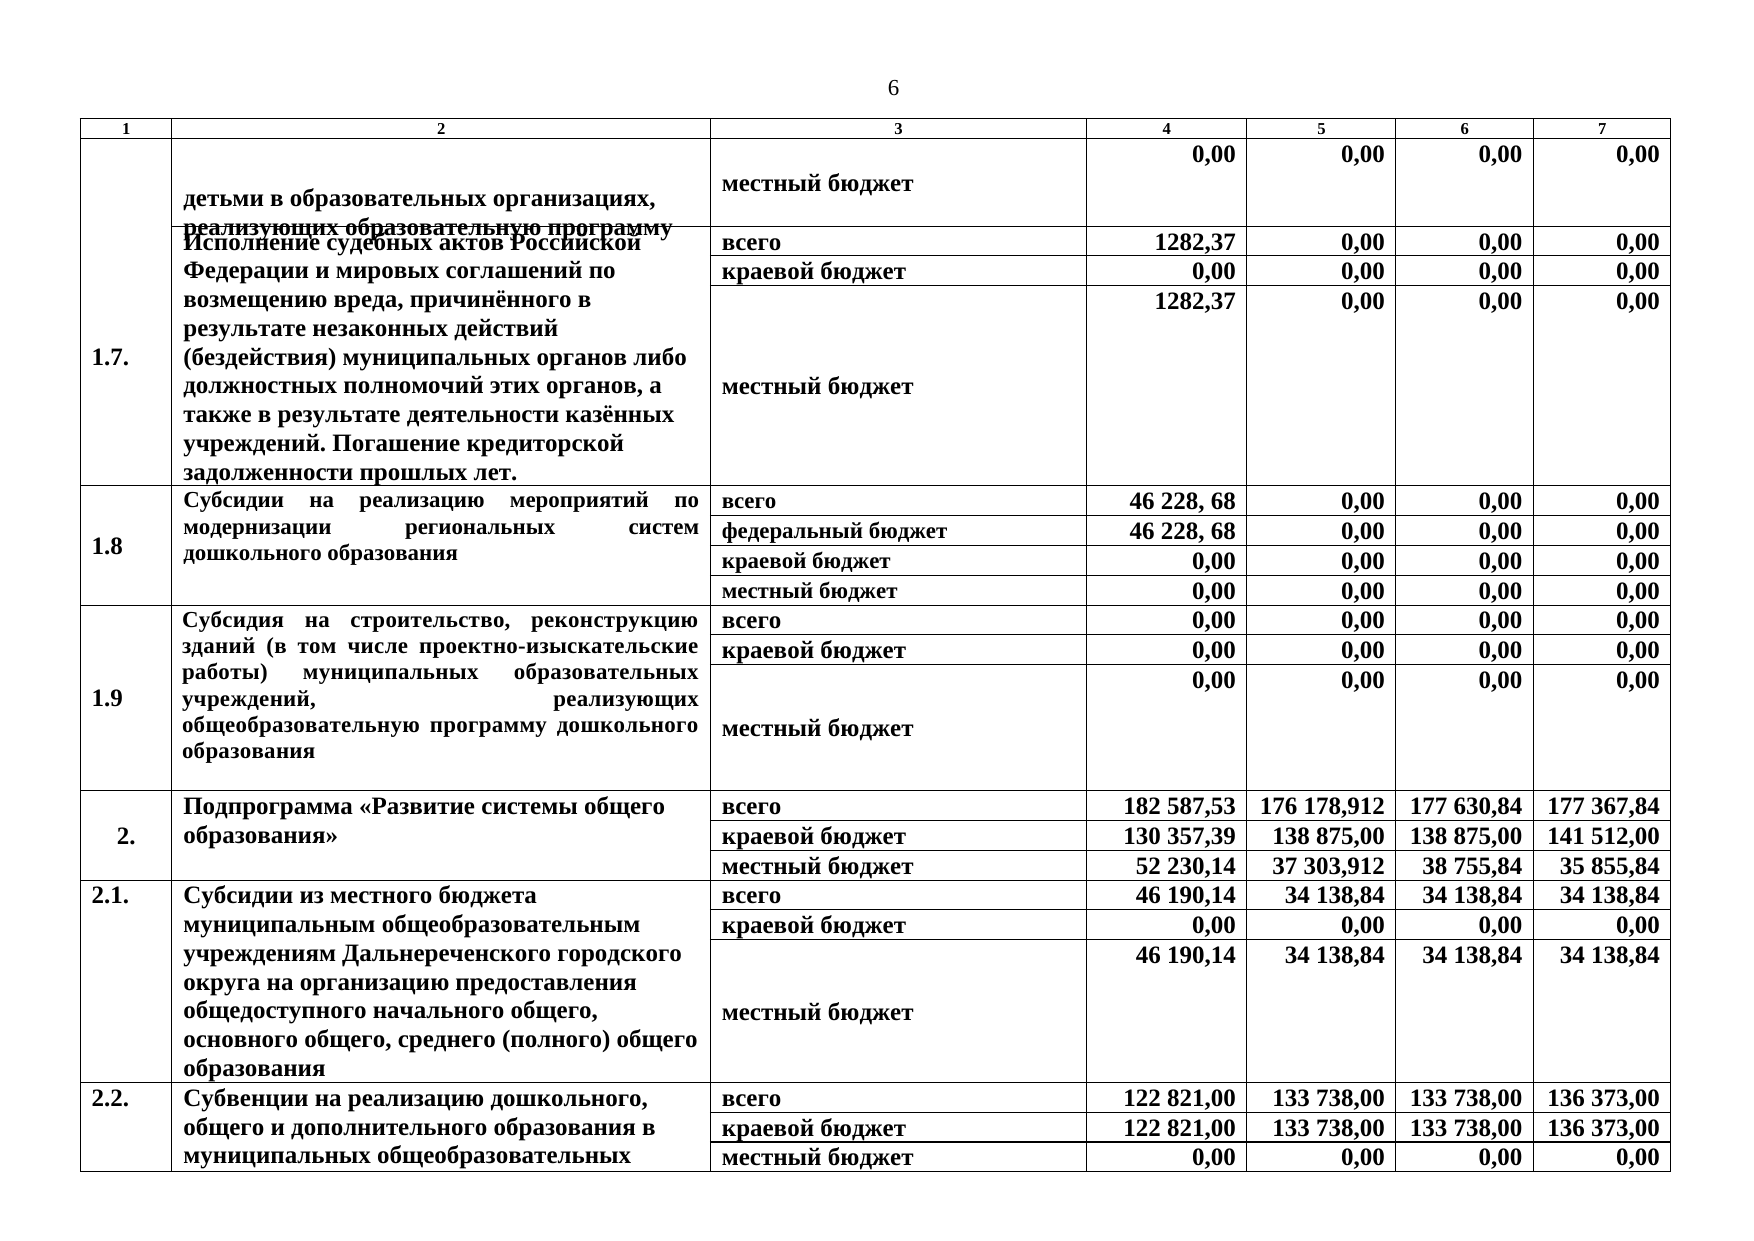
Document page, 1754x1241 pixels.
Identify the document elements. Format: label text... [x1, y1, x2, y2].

table_cell 0,00 [1396, 256, 1533, 285]
table_cell 0,00 [1396, 635, 1533, 664]
table_cell 0,00 [1247, 256, 1395, 285]
table_cell Субсидии из местного бюджета муниципальным общеобразовательным учреждениям Дальнереченского городского округа на организацию предоставления общедоступного начального общего, основного общего, среднего (полного) общего образования [172, 881, 710, 1082]
table_header 1 [81, 119, 171, 138]
table_cell 0,00 [1396, 910, 1533, 939]
table_cell 0,00 [1534, 486, 1670, 515]
table_cell 0,00 [1534, 665, 1670, 790]
table_cell 46 190,14 [1087, 881, 1246, 909]
table_cell 2.2. [81, 1083, 171, 1171]
table_cell 136 373,00 [1534, 1083, 1670, 1112]
table_cell краевой бюджет [711, 821, 1086, 850]
table_cell 133 738,00 [1247, 1083, 1395, 1112]
table_cell 0,00 [1087, 1143, 1246, 1171]
table_cell 0,00 [1534, 910, 1670, 939]
table_cell местный бюджет [711, 139, 1086, 226]
table_cell 0,00 [1087, 256, 1246, 285]
table_cell краевой бюджет [711, 1113, 1086, 1141]
table_cell 1.7. [81, 226, 171, 485]
table_cell 0,00 [1534, 1143, 1670, 1171]
table_cell 176 178,912 [1247, 791, 1395, 820]
table_cell местный бюджет [711, 1143, 1086, 1171]
table_cell 46 228, 68 [1087, 486, 1246, 515]
table_cell 136 373,00 [1534, 1113, 1670, 1141]
table_header 5 [1247, 119, 1395, 138]
table_cell 1.8 [81, 486, 171, 604]
table_cell 177 367,84 [1534, 791, 1670, 820]
table_cell 0,00 [1087, 546, 1246, 575]
table_cell 130 357,39 [1087, 821, 1246, 850]
table_cell 0,00 [1534, 546, 1670, 575]
table_cell 37 303,912 [1247, 851, 1395, 879]
table_cell 133 738,00 [1396, 1083, 1533, 1112]
table_cell 34 138,84 [1396, 881, 1533, 909]
table_cell всего [711, 881, 1086, 909]
table_cell краевой бюджет [711, 546, 1086, 575]
table_cell 0,00 [1396, 1143, 1533, 1171]
table_header 3 [711, 119, 1086, 138]
table_cell 0,00 [1396, 665, 1533, 790]
table_cell федеральный бюджет [711, 516, 1086, 545]
table_cell 2. [81, 791, 171, 879]
table_cell 0,00 [1534, 227, 1670, 255]
table_cell 0,00 [1087, 665, 1246, 790]
table_cell 182 587,53 [1087, 791, 1246, 820]
table_cell краевой бюджет [711, 910, 1086, 939]
table_cell 52 230,14 [1087, 851, 1246, 879]
table_cell 0,00 [1087, 139, 1246, 226]
table_cell 0,00 [1396, 606, 1533, 634]
table_header 7 [1534, 119, 1670, 138]
table_cell 0,00 [1247, 635, 1395, 664]
table_cell 0,00 [1087, 576, 1246, 604]
table_cell 0,00 [1247, 516, 1395, 545]
table_cell 122 821,00 [1087, 1083, 1246, 1112]
table_cell 0,00 [1247, 576, 1395, 604]
table_cell всего [711, 486, 1086, 515]
table_cell 0,00 [1534, 139, 1670, 226]
table_cell местный бюджет [711, 940, 1086, 1082]
table_cell краевой бюджет [711, 256, 1086, 285]
table_cell 1.9 [81, 606, 171, 790]
table_cell 177 630,84 [1396, 791, 1533, 820]
table_cell местный бюджет [711, 665, 1086, 790]
table_cell 122 821,00 [1087, 1113, 1246, 1141]
table_cell Исполнение судебных актов Российской Федерации и мировых соглашений по возмещению вреда, причинённого в результате незаконных действий (бездействия) муниципальных органов либо должностных полномочий этих органов, а также в результате деятельности казённых учреждений. Погашение кредиторской задолженности прошлых лет. [172, 227, 710, 485]
table_cell всего [711, 606, 1086, 634]
table_cell 38 755,84 [1396, 851, 1533, 879]
table_cell 0,00 [1534, 516, 1670, 545]
table_cell 46 228, 68 [1087, 516, 1246, 545]
table_cell 0,00 [1534, 256, 1670, 285]
table_cell 0,00 [1087, 606, 1246, 634]
table_cell всего [711, 791, 1086, 820]
table_cell 0,00 [1396, 286, 1533, 485]
table_cell Субсидии на реализацию мероприятий по модернизации региональных систем дошкольного образования [172, 486, 710, 604]
table_cell 0,00 [1396, 576, 1533, 604]
table_cell 0,00 [1247, 227, 1395, 255]
table_cell 0,00 [1534, 286, 1670, 485]
table_cell 0,00 [1396, 516, 1533, 545]
table_cell 0,00 [1534, 635, 1670, 664]
table_cell 0,00 [1087, 635, 1246, 664]
table_cell 34 138,84 [1247, 940, 1395, 1082]
table_cell Подпрограмма «Развитие системы общего образования» [172, 791, 710, 879]
table_cell 0,00 [1534, 606, 1670, 634]
table_cell 2.1. [81, 881, 171, 1082]
table_header 6 [1396, 119, 1533, 138]
table_cell 133 738,00 [1396, 1113, 1533, 1141]
table_cell всего [711, 1083, 1086, 1112]
table_cell 1282,37 [1087, 227, 1246, 255]
table_header 2 [172, 119, 710, 138]
table_cell 0,00 [1396, 546, 1533, 575]
table_cell 0,00 [1396, 227, 1533, 255]
table_cell местный бюджет [711, 851, 1086, 879]
table_cell 0,00 [1247, 139, 1395, 226]
table_cell 0,00 [1534, 576, 1670, 604]
table_cell 0,00 [1247, 486, 1395, 515]
table_cell местный бюджет [711, 576, 1086, 604]
table_cell 34 138,84 [1247, 881, 1395, 909]
table_cell местный бюджет [711, 286, 1086, 485]
table_cell 138 875,00 [1396, 821, 1533, 850]
table_cell краевой бюджет [711, 635, 1086, 664]
table_cell всего [711, 227, 1086, 255]
table_cell 35 855,84 [1534, 851, 1670, 879]
table_cell 0,00 [1247, 546, 1395, 575]
table_cell 133 738,00 [1247, 1113, 1395, 1141]
table_cell 0,00 [1396, 486, 1533, 515]
table_cell 0,00 [1247, 606, 1395, 634]
table_cell 0,00 [1087, 910, 1246, 939]
table_cell 34 138,84 [1396, 940, 1533, 1082]
table_header 4 [1087, 119, 1246, 138]
table_cell 0,00 [1396, 139, 1533, 226]
table_cell 0,00 [1247, 665, 1395, 790]
table_cell 34 138,84 [1534, 881, 1670, 909]
table_cell 141 512,00 [1534, 821, 1670, 850]
table_cell 46 190,14 [1087, 940, 1246, 1082]
table_cell 0,00 [1247, 1143, 1395, 1171]
table_cell 0,00 [1247, 286, 1395, 485]
table_cell 1282,37 [1087, 286, 1246, 485]
table_cell Субвенции на реализацию дошкольного, общего и дополнительного образования в муниципальных общеобразовательных учреждениях по основным общеобразовательным программам [172, 1083, 710, 1171]
table_cell 138 875,00 [1247, 821, 1395, 850]
table_cell 0,00 [1247, 910, 1395, 939]
table_cell Субсидия на строительство, реконструкцию зданий (в том числе проектно-изыскательские работы) муниципальных образовательных учреждений, реализующих общеобразовательную программу дошкольного образования [172, 606, 710, 790]
table_cell 34 138,84 [1534, 940, 1670, 1082]
